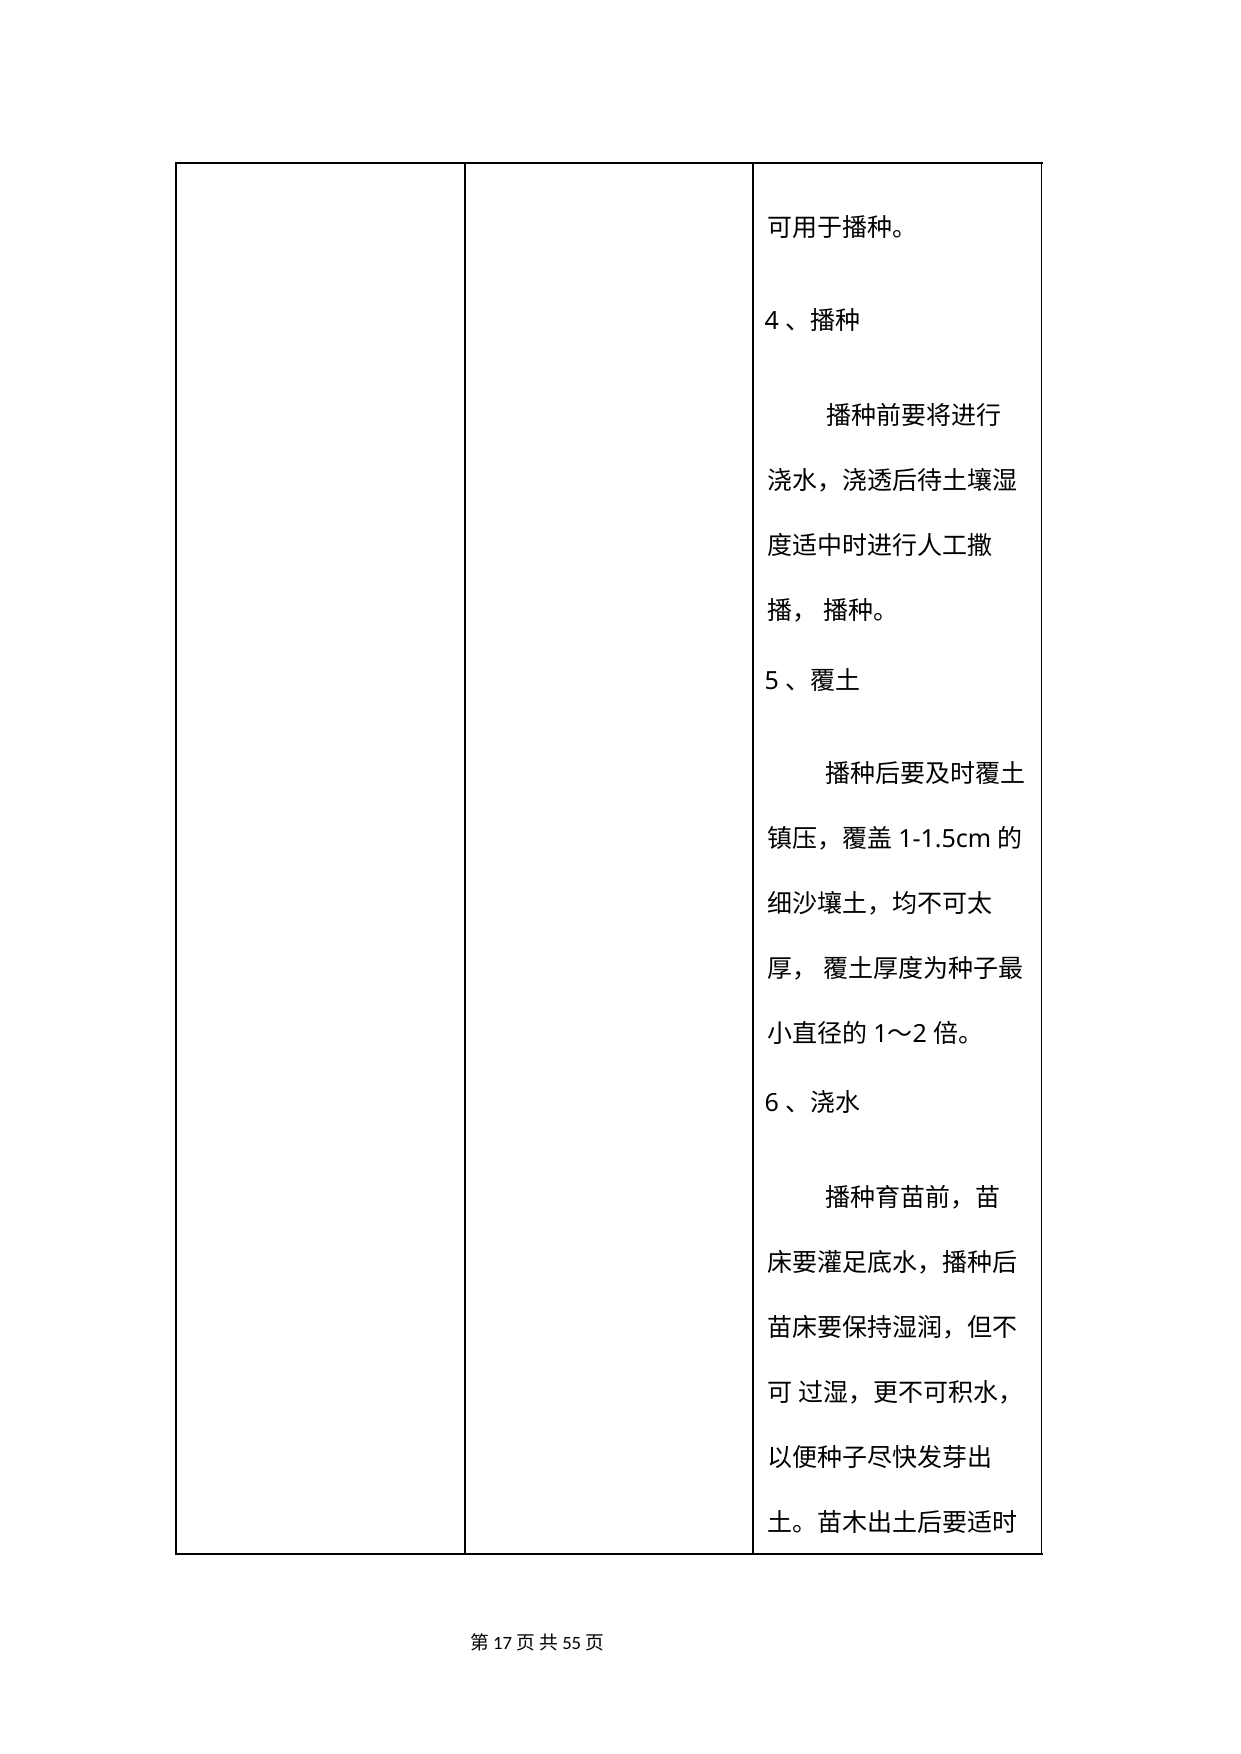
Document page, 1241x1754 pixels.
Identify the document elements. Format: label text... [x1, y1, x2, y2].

table_cell 1 [177, 164, 464, 1553]
table_cell [466, 164, 752, 1553]
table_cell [754, 164, 1041, 1553]
